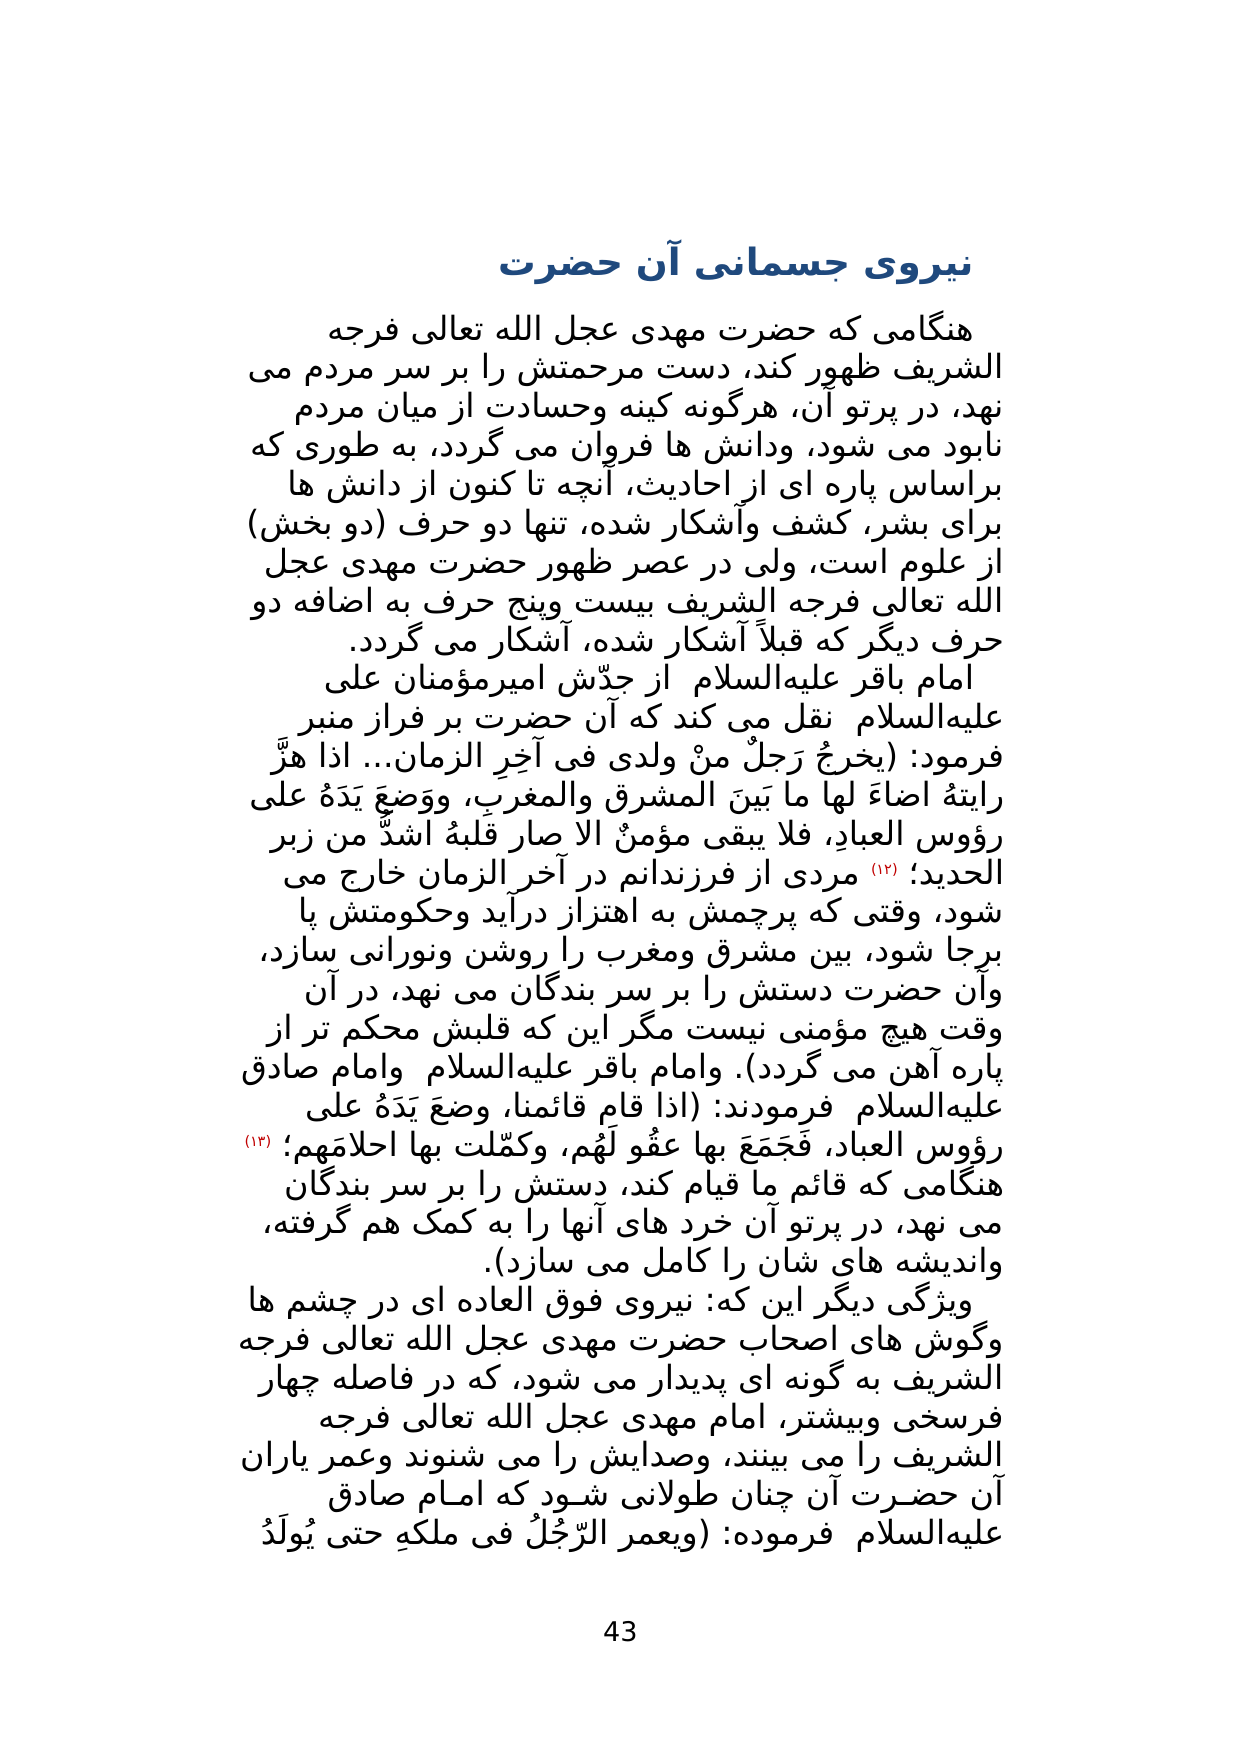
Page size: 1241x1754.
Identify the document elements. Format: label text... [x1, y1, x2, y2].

text امام باقر عليه‌السلام از جدّش اميرمؤمنان على عليه‌السلام نقل مى کند که آن حضرت بر فراز منبر فرمود: (يخرجُ رَجلٌ منْ ولدى فى آخِرِ الزمان... اذا هزَّ رايتهُ اضاءَ لها ما بَينَ المشرق والمغربِ، ووَضعَ يَدَهُ على رؤوس العبادِ، فلا يبقى مؤمنٌ الا صار قلبهُ اشدُّ من زبر الحديد؛ (١٢) مردى از فرزندانم در آخر الزمان خارج مى شود، وقتى که پرچمش به اهتزاز درآيد وحکومتش پا برجا شود، بين مشرق ومغرب را روشن ونورانى سازد، وآن حضرت دستش را بر سر بندگان مى نهد، در آن وقت هيچ مؤمنى نيست مگر اين که قلبش محکم تر از پاره آهن مى گردد). وامام باقر عليه‌السلام وامام صادق عليه‌السلام فرمودند: (اذا قام قائمنا، وضعَ يَدَهُ على رؤوس العباد، فَجَمَعَ بها عقُو لَهُم، وکمّلت بها احلامَهم؛ (١٣) هنگامى که قائم ما قيام کند، دستش را بر سر بندگان مى نهد، در پرتو آن خرد هاى آنها را به کمک هم گرفته، وانديشه هاى شان را کامل مى سازد). [236, 659, 1004, 1281]
text هنگامى که حضرت مهدى عجل الله تعالى فرجه الشريف ظهور کند، دست مرحمتش را بر سر مردم مى نهد، در پرتو آن، هرگونه کينه وحسادت از ميان مردم نابود مى شود، ودانش ها فروان مى گردد، به طورى که براساس پاره اى از احاديث، آنچه تا کنون از دانش ها براى بشر، کشف وآشکار شده، تنها دو حرف (دو بخش) از علوم است، ولى در عصر ظهور حضرت مهدى عجل الله تعالى فرجه الشريف بيست وپنج حرف به اضافه دو حرف ديگر که قبلاً آشکار شده، آشکار مى گردد. [236, 309, 1004, 659]
subtitle نيروى جسمانى آن حضرت [236, 241, 1004, 284]
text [236, 1281, 1004, 1552]
